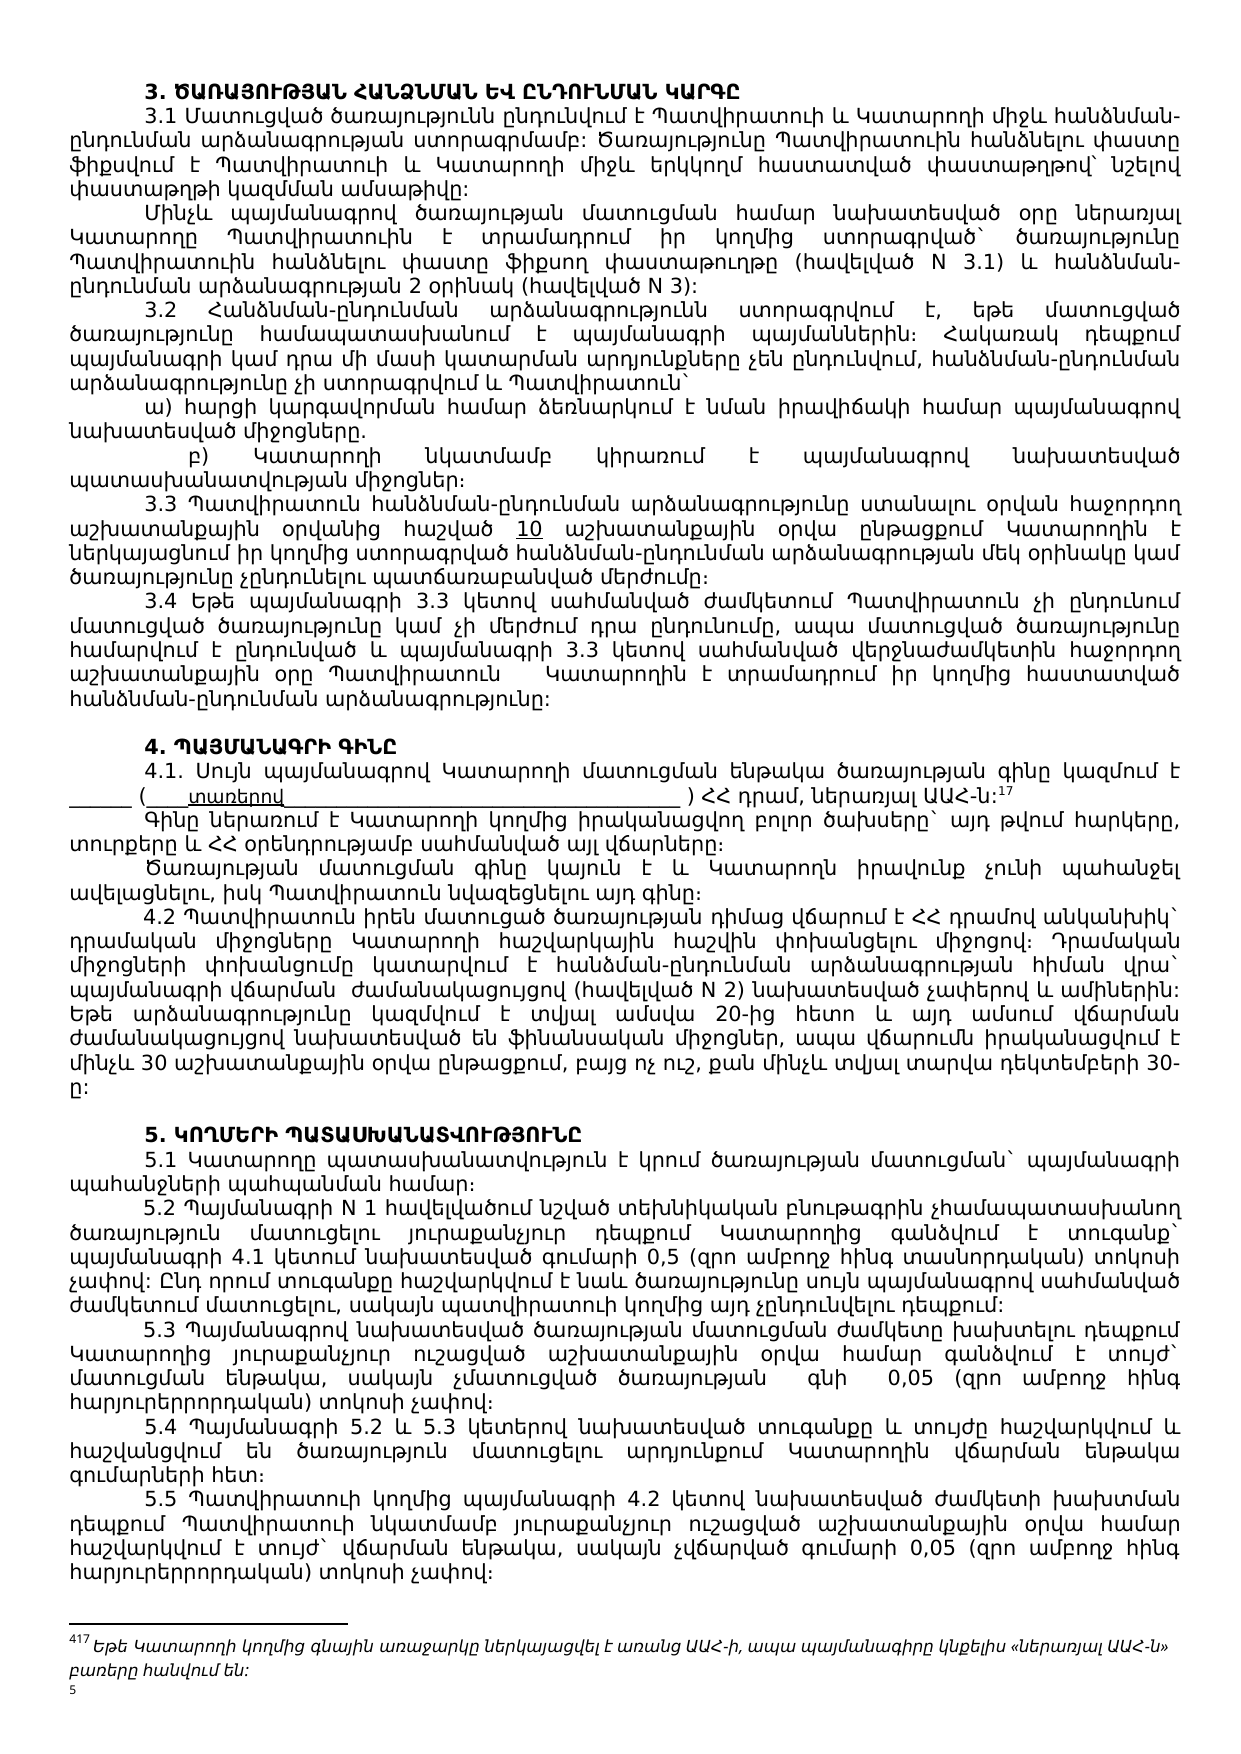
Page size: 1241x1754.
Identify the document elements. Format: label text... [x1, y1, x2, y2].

text բ) Կատարողի նկատմամբ կիրառում է պայմանագրով նախատեսված պատասխանատվության միջոցներ։ [69, 444, 1181, 492]
text 5.1 Կատարողը պատասխանատվություն է կրում ծառայության մատուցման` պայմանագրի պահանջների պահպանման համար։ [69, 1148, 1181, 1196]
text 4.1. Սույն պայմանագրով Կատարողի մատուցման ենթակա ծառայության գինը կազմում է ______ (____տառերով______________________________________ ) ՀՀ դրամ, ներառյալ ԱԱՀ-ն:179 [69, 759, 1181, 808]
text 5. ԿՈՂՄԵՐԻ ՊԱՏԱՍԽԱՆԱՏՎՈՒԹՅՈՒՆԸ [69, 1123, 1181, 1148]
text 3.4 Եթե պայմանագրի 3.3 կետով սահմանված ժամկետում Պատվիրատուն չի ընդունում մատուցված ծառայությունը կամ չի մերժում դրա ընդունումը, ապա մատուցված ծառայությունը համարվում է ընդունված և պայմանագրի 3.3 կետով սահմանված վերջնաժամկետին հաջորդող աշխատանքային օրը Պատվիրատուն Կատարողին է տրամադրում իր կողմից հաստատված հանձնման-ընդունման արձանագրությունը: [69, 589, 1181, 711]
text Գինը ներառում է Կատարողի կողմից իրականացվող բոլոր ծախսերը` այդ թվում հարկերը, տուրքերը և ՀՀ օրենդրությամբ սահմանված այլ վճարները։ [69, 808, 1181, 856]
text 5.5 Պատվիրատուի կողմից պայմանագրի 4.2 կետով նախատեսված ժամկետի խախտման դեպքում Պատվիրատուի նկատմամբ յուրաքանչյուր ուշացված աշխատանքային օրվա համար հաշվարկվում է տույժ` վճարման ենթակա, սակայն չվճարված գումարի 0,05 (զրո ամբողջ հինգ հարյուրերրորդական) տոկոսի չափով։ [69, 1487, 1181, 1584]
text Մինչև պայմանագրով ծառայության մատուցման համար նախատեսված օրը ներառյալ Կատարողը Պատվիրատուին է տրամադրում իր կողմից ստորագրված` ծառայությունը Պատվիրատուին հանձնելու փաստը ֆիքսող փաստաթուղթը (հավելված N 3.1) և հանձնման-ընդունման արձանագրության 2 օրինակ (հավելված N 3): [69, 201, 1181, 298]
text 5.2 Պայմանագրի N 1 հավելվածում նշված տեխնիկական բնութագրին չհամապատասխանող ծառայություն մատուցելու յուրաքանչյուր դեպքում Կատարողից գանձվում է տուգանք` պայմանագրի 4.1 կետում նախատեսված գումարի 0,5 (զրո ամբողջ հինգ տասնորդական) տոկոսի չափով:Ընդ որում տուգանքը հաշվարկվում է նաև ծառայությունը սույն պայմանագրով սահմանված ժամկետում մատուցելու, սակայն պատվիրատուի կողմից այդ չընդունվելու դեպքում: [69, 1196, 1181, 1318]
text 5.3 Պայմանագրով նախատեսված ծառայության մատուցման ժամկետը խախտելու դեպքում Կատարողից յուրաքանչյուր ուշացված աշխատանքային օրվա համար գանձվում է տույժ` մատուցման ենթակա, սակայն չմատուցված ծառայության գնի 0,05 (զրո ամբողջ հինգ հարյուրերրորդական) տոկոսի չափով։ [69, 1318, 1181, 1415]
text 3.3 Պատվիրատուն հանձնման-ընդունման արձանագրությունը ստանալու օրվան հաջորդող աշխատանքային օրվանից հաշված 10 աշխատանքային օրվա ընթացքում Կատարողին է ներկայացնում իր կողմից ստորագրված հանձնման-ընդունման արձանագրության մեկ օրինակը կամ ծառայությունը չընդունելու պատճառաբանված մերժումը։ [69, 492, 1181, 589]
text 3.1 Մատուցված ծառայությունն ընդունվում է Պատվիրատուի և Կատարողի միջև հանձնման-ընդունման արձանագրության ստորագրմամբ: Ծառայությունը Պատվիրատուին հանձնելու փաստը ֆիքսվում է Պատվիրատուի և Կատարողի միջև երկկողմ հաստատված փաստաթղթով՝ նշելով փաստաթղթի կազմման ամսաթիվը: [69, 104, 1181, 201]
text 3.2 Հանձնման-ընդունման արձանագրությունն ստորագրվում է, եթե մատուցված ծառայությունը համապատասխանում է պայմանագրի պայմաններին։ Հակառակ դեպքում պայմանագրի կամ դրա մի մասի կատարման արդյունքները չեն ընդունվում, հանձնման-ընդունման արձանագրությունը չի ստորագրվում և Պատվիրատուն` [69, 298, 1181, 395]
text 4. ՊԱՅՄԱՆԱԳՐԻ ԳԻՆԸ [69, 735, 1181, 759]
text 4.2 Պատվիրատուն իրեն մատուցած ծառայության դիմաց վճարում է ՀՀ դրամով անկանխիկ` դրամական միջոցները Կատարողի հաշվարկային հաշվին փոխանցելու միջոցով։ Դրամական միջոցների փոխանցումը կատարվում է հանձման-ընդունման արձանագրության հիման վրա` պայմանագրի վճարման ժամանակացույցով (հավելված N 2) նախատեսված չափերով և ամիներին: Եթե արձանագրությունը կազմվում է տվյալ ամսվա 20-ից հետո և այդ ամսում վճարման ժամանակացույցով նախատեսված են ֆինանսական միջոցներ, ապա վճարումն իրականացվում է մինչև 30 աշխատանքային օրվա ընթացքում, բայց ոչ ուշ, քան մինչև տվյալ տարվա դեկտեմբերի 30-ը: [69, 905, 1181, 1099]
text 3. ԾԱՌԱՅՈՒԹՅԱՆ ՀԱՆՁՆՄԱՆ ԵՎ ԸՆԴՈՒՆՄԱՆ ԿԱՐԳԸ [69, 80, 1181, 104]
text 5.4 Պայմանագրի 5.2 և 5.3 կետերով նախատեսված տուգանքը և տույժը հաշվարկվում և հաշվանցվում են ծառայություն մատուցելու արդյունքում Կատարողին վճարման ենթակա գումարների հետ։ [69, 1415, 1181, 1487]
text Ծառայության մատուցման գինը կայուն է և Կատարողն իրավունք չունի պահանջել ավելացնելու, իսկ Պատվիրատուն նվազեցնելու այդ գինը։ [69, 856, 1181, 905]
text ա) հարցի կարգավորման համար ձեռնարկում է նման իրավիճակի համար պայմանագրով նախատեսված միջոցները. [69, 395, 1181, 444]
